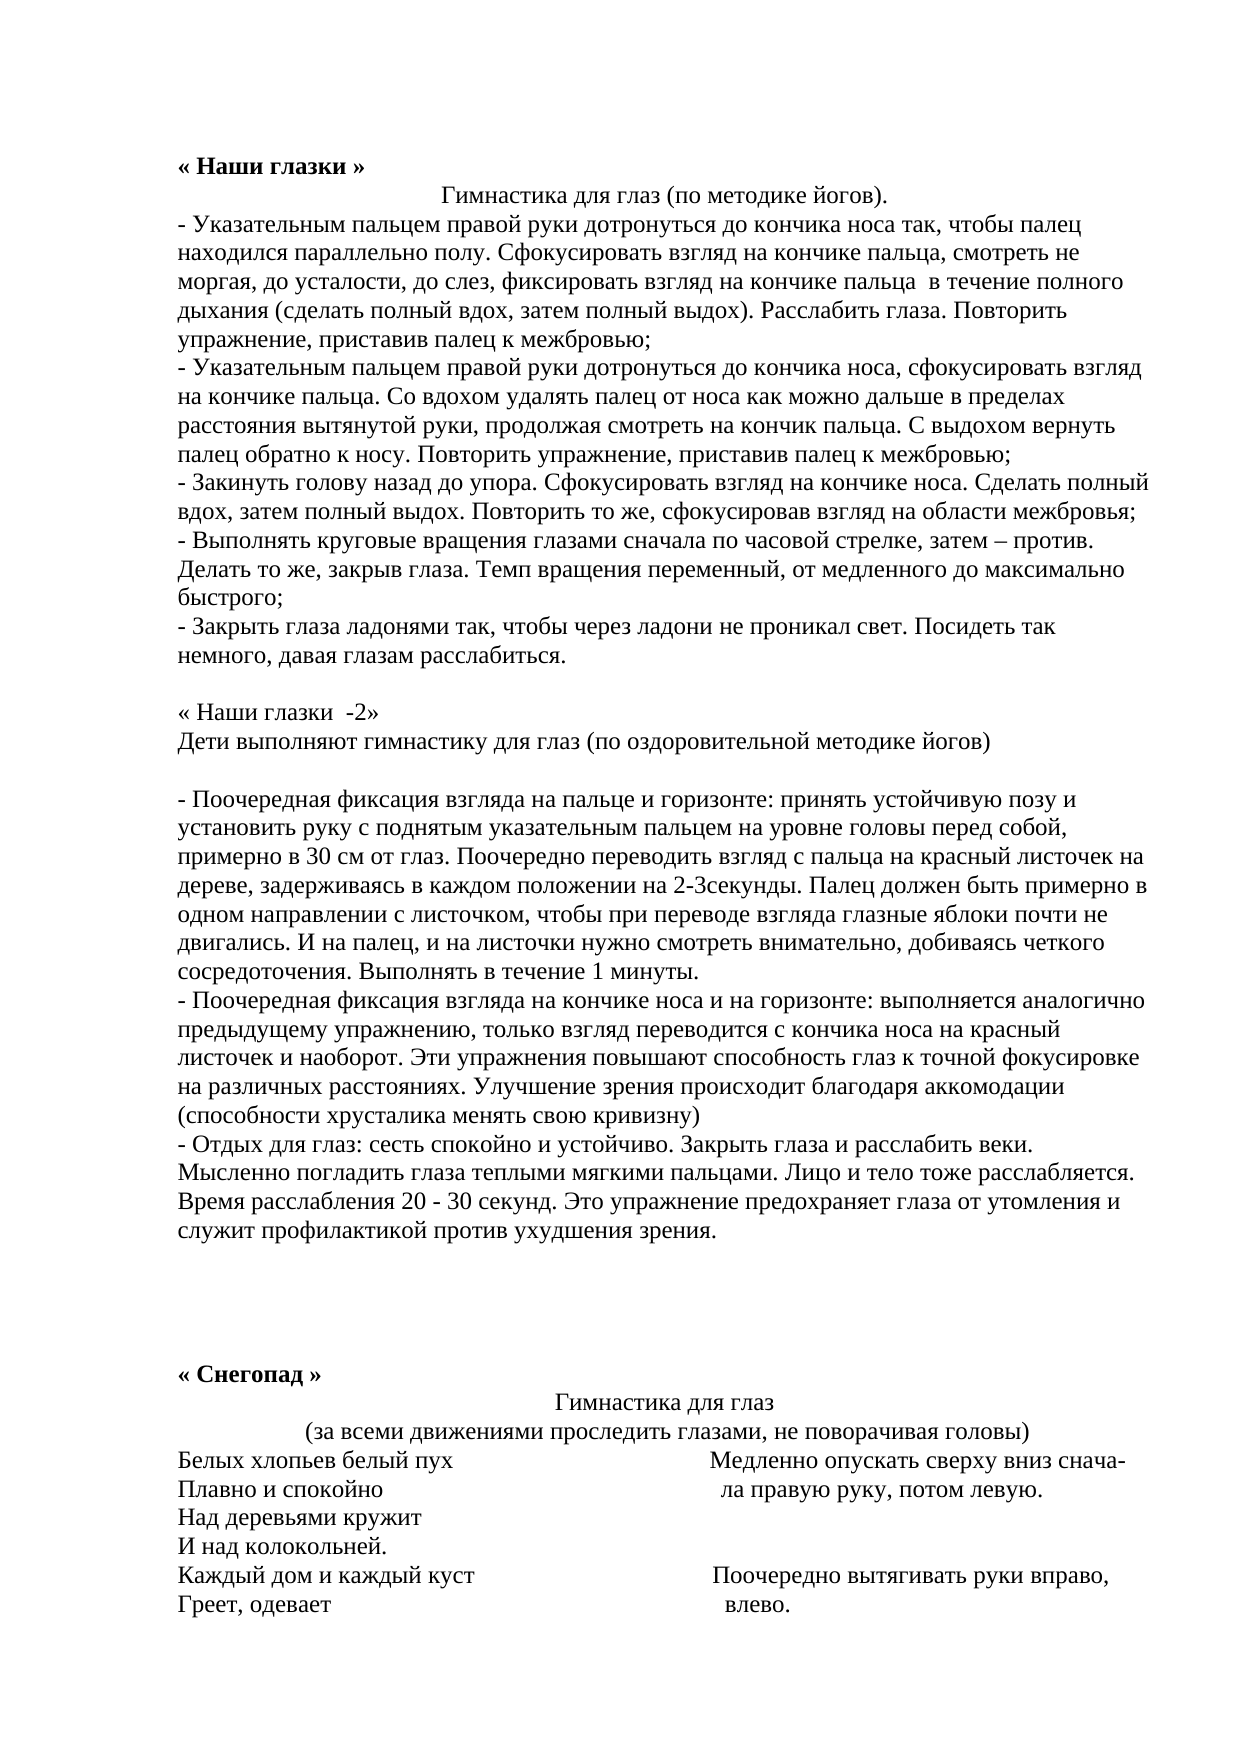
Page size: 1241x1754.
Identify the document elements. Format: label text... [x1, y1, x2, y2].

text - Закинуть голову назад до упора. Сфокусировать взгляд на кончике носа. Сделать полный вдох, затем полный выдох. Повторить то же, сфокусировав взгляд на области межбровья; [177, 467, 1152, 525]
text « Наши глазки » [177, 151, 1152, 180]
text « Наши глазки -2» [177, 697, 1152, 726]
text Над деревьями кружит [177, 1502, 1152, 1531]
text - Указательным пальцем правой руки дотронуться до кончика носа, сфокусировать взгляд на кончике пальца. Со вдохом удалять палец от носа как можно дальше в пределах расстояния вытянутой руки, продолжая смотреть на кончик пальца. С выдохом вернуть палец обратно к носу. Повторить упражнение, приставив палец к межбровью; [177, 352, 1152, 467]
text - Закрыть глаза ладонями так, чтобы через ладони не проникал свет. Посидеть так немного, давая глазам расслабиться. [177, 611, 1152, 669]
text Плавно и спокойно ла правую руку, потом левую. [177, 1474, 1152, 1502]
text - Поочередная фиксация взгляда на пальце и горизонте: принять устойчивую позу и установить руку с поднятым указательным пальцем на уровне головы перед собой, примерно в 30 см от глаз. Поочередно переводить взгляд с пальца на красный листочек на дереве, задерживаясь в каждом положении на 2-3секунды. Палец должен быть примерно в одном направлении с листочком, чтобы при переводе взгляда глазные яблоки почти не двигались. И на палец, и на листочки нужно смотреть внимательно, добиваясь четкого сосредоточения. Выполнять в течение 1 минуты. [177, 784, 1152, 985]
text И над колокольней. [177, 1531, 1152, 1560]
text Греет, одевает влево. [177, 1589, 1152, 1617]
text Каждый дом и каждый куст Поочередно вытягивать руки вправо, [177, 1560, 1152, 1589]
text « Снегопад » [177, 1330, 1152, 1387]
text Дети выполняют гимнастику для глаз (по оздоровительной методике йогов) [177, 726, 1152, 755]
text Гимнастика для глаз [177, 1387, 1152, 1416]
text Гимнастика для глаз (по методике йогов). [177, 180, 1152, 209]
text - Указательным пальцем правой руки дотронуться до кончика носа так, чтобы палец находился параллельно полу. Сфокусировать взгляд на кончике пальца, смотреть не моргая, до усталости, до слез, фиксировать взгляд на кончике пальца в течение полного дыхания (сделать полный вдох, затем полный выдох). Расслабить глаза. Повторить упражнение, приставив палец к межбровью; [177, 209, 1152, 352]
text - Отдых для глаз: сесть спокойно и устойчиво. Закрыть глаза и расслабить веки. Мысленно погладить глаза теплыми мягкими пальцами. Лицо и тело тоже расслабляется. Время расслабления 20 - 30 секунд. Это упражнение предохраняет глаза от утомления и служит профилактикой против ухудшения зрения. [177, 1129, 1152, 1244]
text - Поочередная фиксация взгляда на кончике носа и на горизонте: выполняется аналогично предыдущему упражнению, только взгляд переводится с кончика носа на красный листочек и наоборот. Эти упражнения повышают способность глаз к точной фокусировке на различных расстояниях. Улучшение зрения происходит благодаря аккомодации (способности хрусталика менять свою кривизну) [177, 985, 1152, 1129]
text (за всеми движениями проследить глазами, не поворачивая головы) [177, 1416, 1152, 1445]
text - Выполнять круговые вращения глазами сначала по часовой стрелке, затем – против. Делать то же, закрыв глаза. Темп вращения переменный, от медленного до максимально быстрого; [177, 525, 1152, 611]
text Белых хлопьев белый пух Медленно опускать сверху вниз снача- [177, 1445, 1152, 1474]
